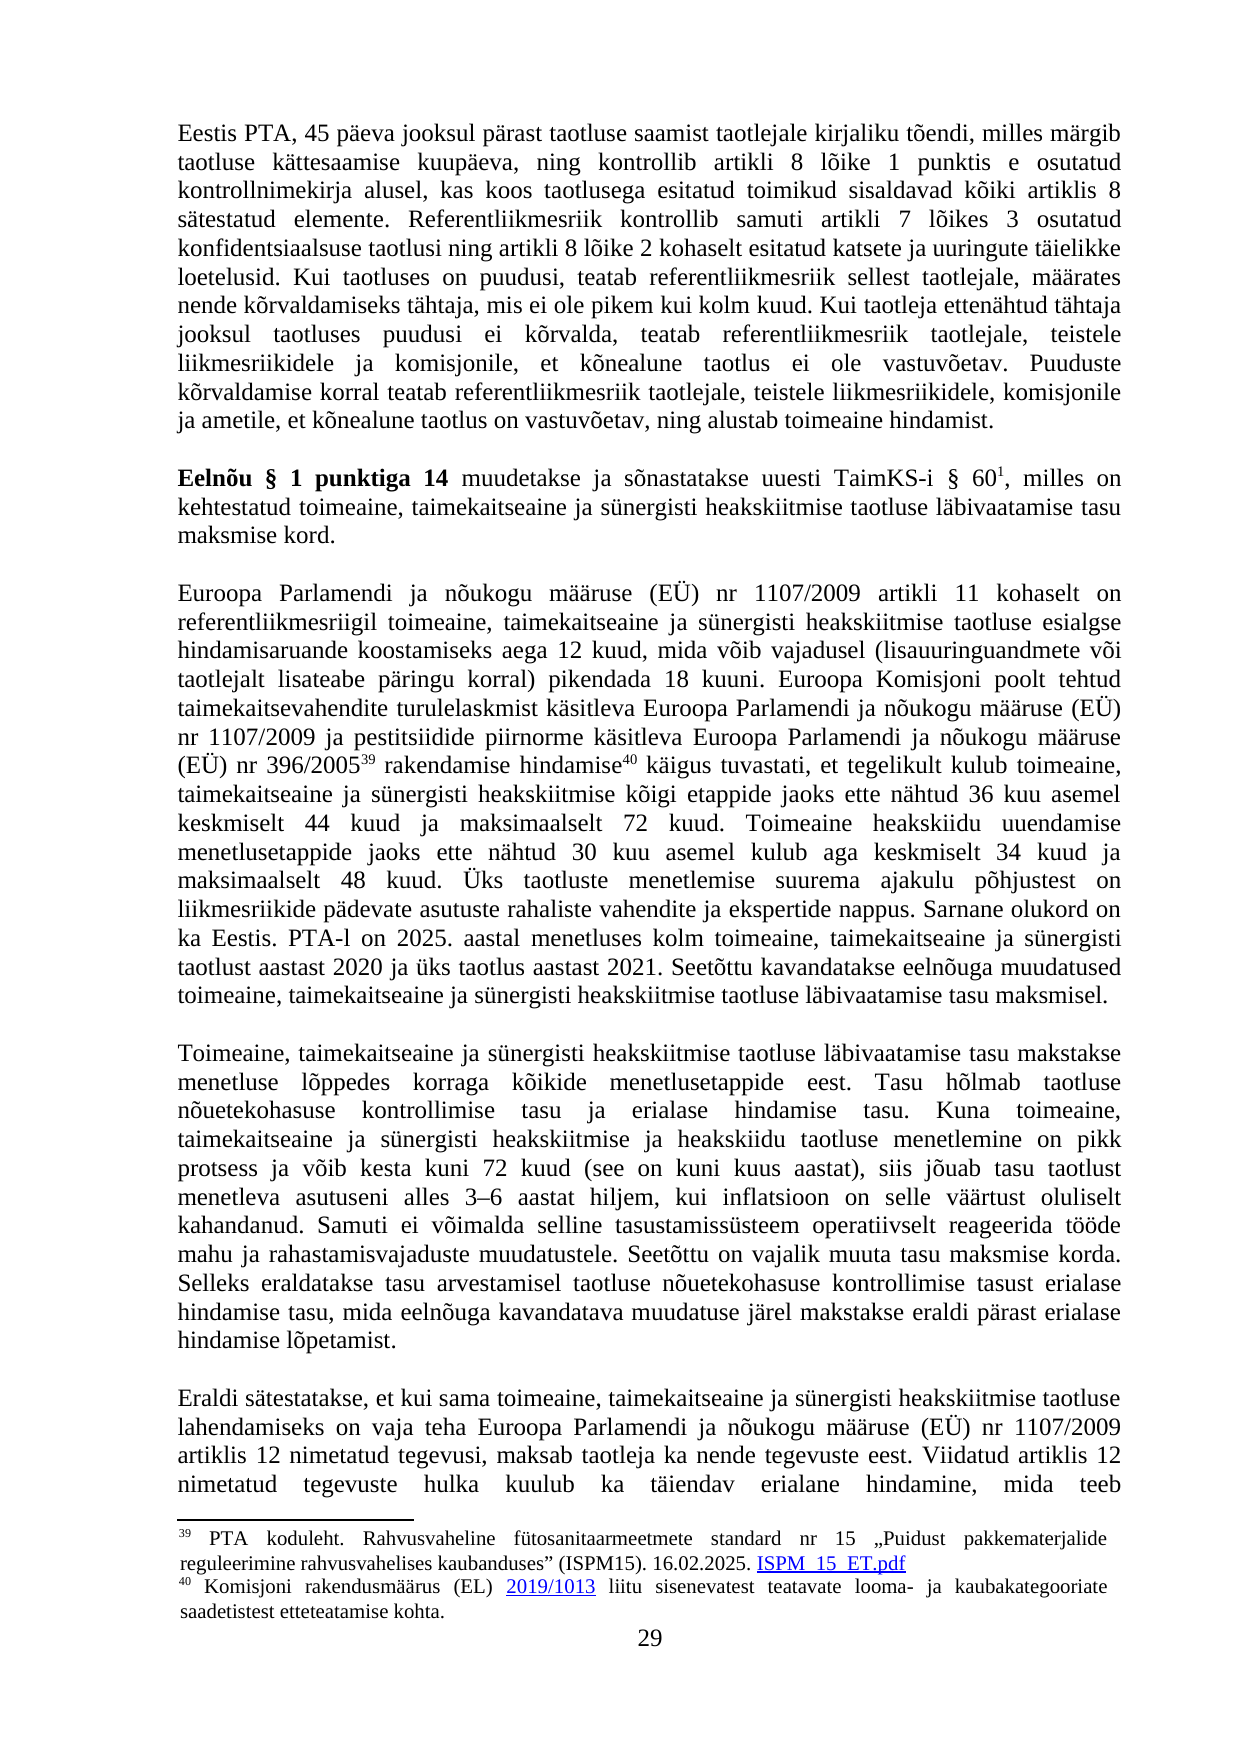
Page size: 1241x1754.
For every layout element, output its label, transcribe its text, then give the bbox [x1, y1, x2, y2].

text Euroopa Parlamendi ja nõukogu määruse (EÜ) nr 1107/2009 artikli 11 kohaselt on referentliikmesriigil toimeaine, taimekaitseaine ja sünergisti heakskiitmise taotluse esialgse hindamisaruande koostamiseks aega 12 kuud, mida võib vajadusel (lisauuringuandmete või taotlejalt lisateabe päringu korral) pikendada 18 kuuni. Euroopa Komisjoni poolt tehtud taimekaitsevahendite turulelaskmist käsitleva Euroopa Parlamendi ja nõukogu määruse (EÜ) nr 1107/2009 ja pestitsiidide piirnorme käsitleva Euroopa Parlamendi ja nõukogu määruse (EÜ) nr 396/2005 rakendamise hindamise käigus tuvastati, et tegelikult kulub toimeaine, taimekaitseaine ja sünergisti heakskiitmise kõigi etappide jaoks ette nähtud 36 kuu asemel keskmiselt 44 kuud ja maksimaalselt 72 kuud. Toimeaine heakskiidu uuendamise menetlusetappide jaoks ette nähtud 30 kuu asemel kulub aga keskmiselt 34 kuud ja maksimaalselt 48 kuud. Üks taotluste menetlemise suurema ajakulu põhjustest on liikmesriikide pädevate asutuste rahaliste vahendite ja ekspertide nappus. Sarnane olukord on ka Eestis. PTA-l on 2025. aastal menetluses kolm toimeaine, taimekaitseaine ja sünergisti taotlust aastast 2020 ja üks taotlus aastast 2021. Seetõttu kavandatakse eelnõuga muudatused toimeaine, taimekaitseaine ja sünergisti heakskiitmise taotluse läbivaatamise tasu maksmisel. [177, 578, 1122, 1009]
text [177, 118, 1122, 434]
text Eelnõu § 1 punktiga 14 muudetakse ja sõnastatakse uuesti TaimKS-i § 601, milles on kehtestatud toimeaine, taimekaitseaine ja sünergisti heakskiitmise taotluse läbivaatamise tasu maksmise kord. [177, 463, 1122, 549]
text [177, 1383, 1122, 1498]
text Toimeaine, taimekaitseaine ja sünergisti heakskiitmise taotluse läbivaatamise tasu makstakse menetluse lõppedes korraga kõikide menetlusetappide eest. Tasu hõlmab taotluse nõuetekohasuse kontrollimise tasu ja erialase hindamise tasu. Kuna toimeaine, taimekaitseaine ja sünergisti heakskiitmise ja heakskiidu taotluse menetlemine on pikk protsess ja võib kesta kuni 72 kuud (see on kuni kuus aastat), siis jõuab tasu taotlust menetleva asutuseni alles 3–6 aastat hiljem, kui inflatsioon on selle väärtust oluliselt kahandanud. Samuti ei võimalda selline tasustamissüsteem operatiivselt reageerida tööde mahu ja rahastamisvajaduste muudatustele. Seetõttu on vajalik muuta tasu maksmise korda. Selleks eraldatakse tasu arvestamisel taotluse nõuetekohasuse kontrollimise tasust erialase hindamise tasu, mida eelnõuga kavandatava muudatuse järel makstakse eraldi pärast erialase hindamise lõpetamist. [177, 1038, 1122, 1354]
